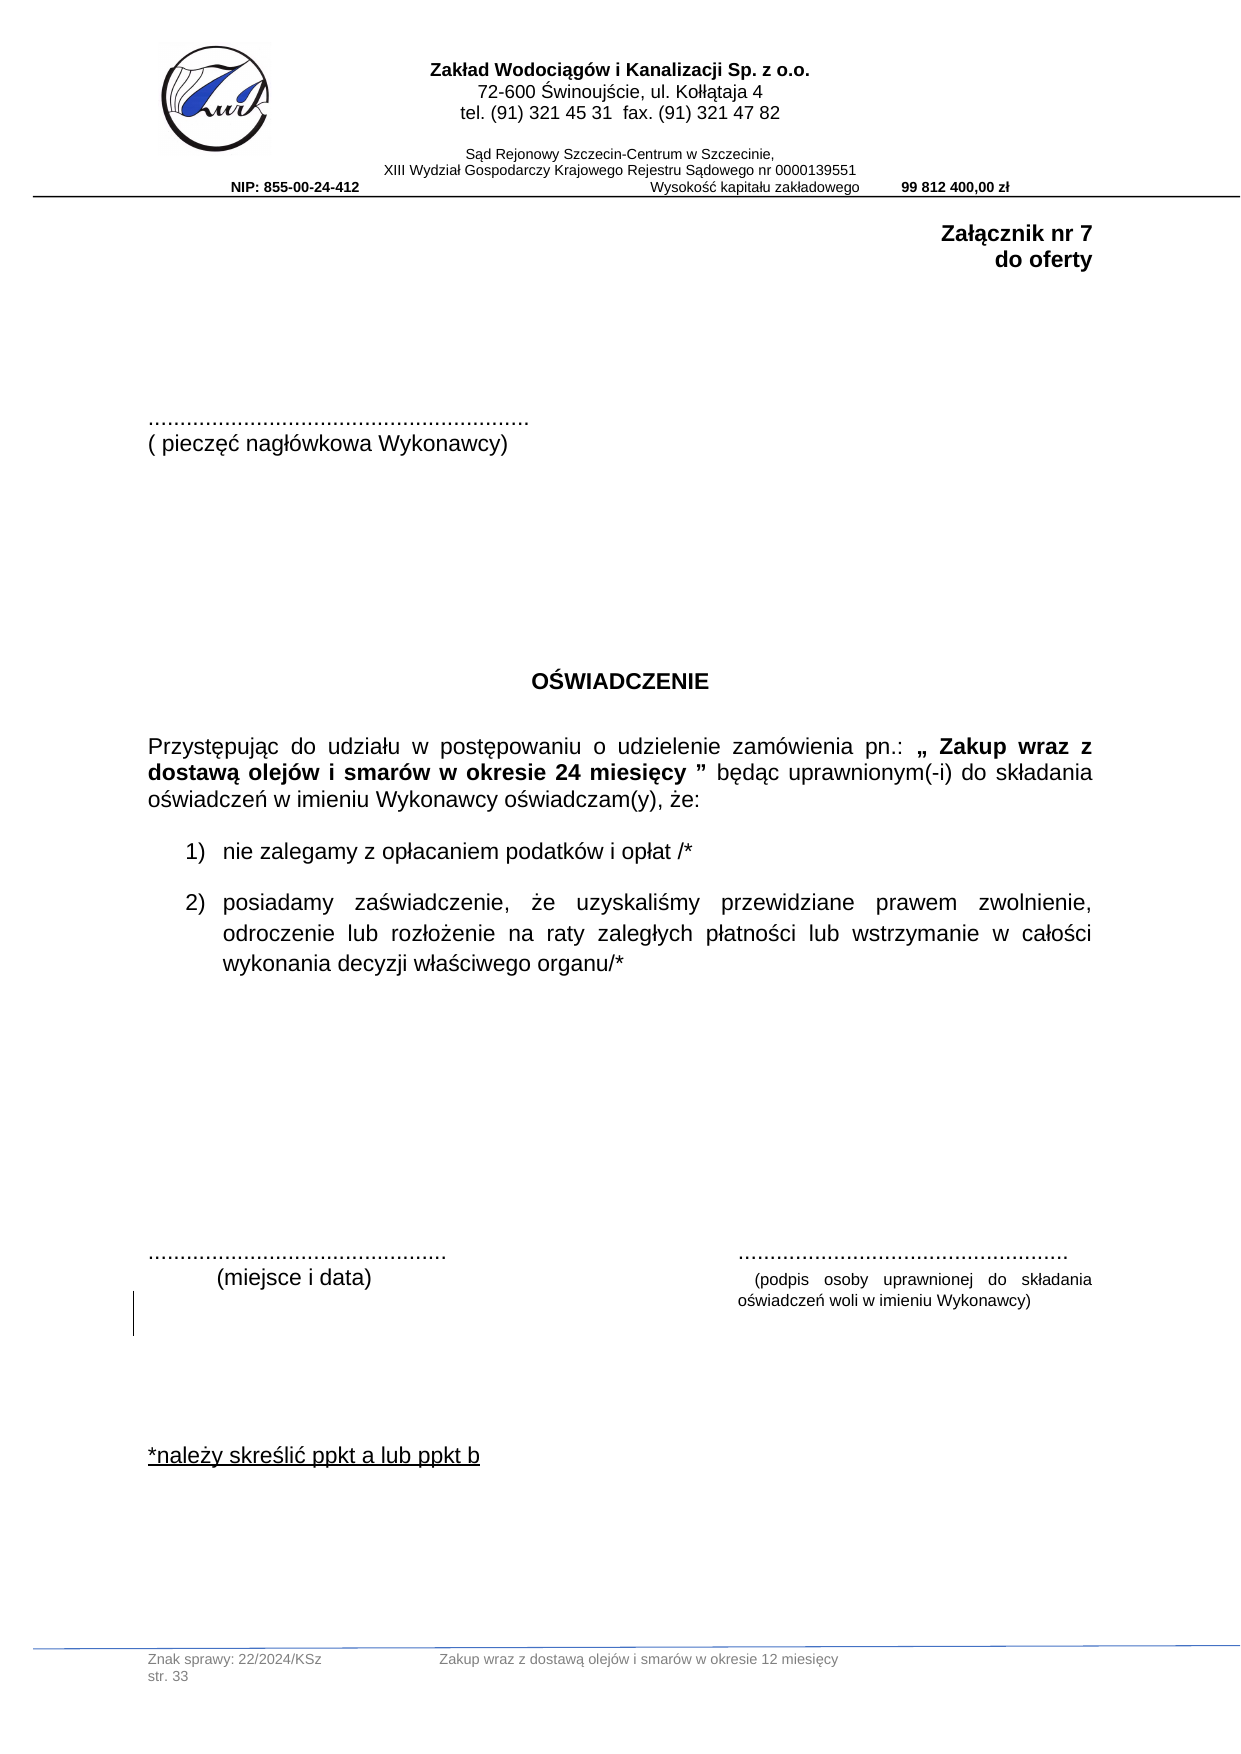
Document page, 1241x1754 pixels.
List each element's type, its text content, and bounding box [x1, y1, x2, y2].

picture [158, 42, 272, 156]
list posiadamy zaświadczenie, że uzyskaliśmy przewidziane prawem zwolnienie, odroczenie lub rozłożenie na raty zaległych płatności lub wstrzymanie w całości wykonania decyzji właściwego organu/* [185, 889, 1092, 976]
text ............................................... .................................................... [148, 1238, 1092, 1264]
text ( pieczęć nagłówkowa Wykonawcy) [148, 430, 1092, 457]
text Załącznik nr 7 do oferty [885, 219, 1092, 272]
text Przystępując do udziału w postępowaniu o udzielenie zamówienia pn.: „ Zakup wraz z dostawą olejów i smarów w okresie 24 miesięcy ” będąc uprawnionym(-i) do składania oświadczeń w imieniu Wykonawcy oświadczam(y), że: [148, 733, 1092, 812]
text OŚWIADCZENIE [148, 668, 1092, 694]
text *należy skreślić ppkt a lub ppkt b [148, 1442, 1092, 1468]
list nie zalegamy z opłacaniem podatków i opłat /* [185, 838, 1092, 864]
text ............................................................ [148, 404, 1092, 430]
text (miejsce i data) (podpis osoby uprawnionej do składania oświadczeń woli w imieniu Wykonawcy) [216, 1264, 1092, 1310]
